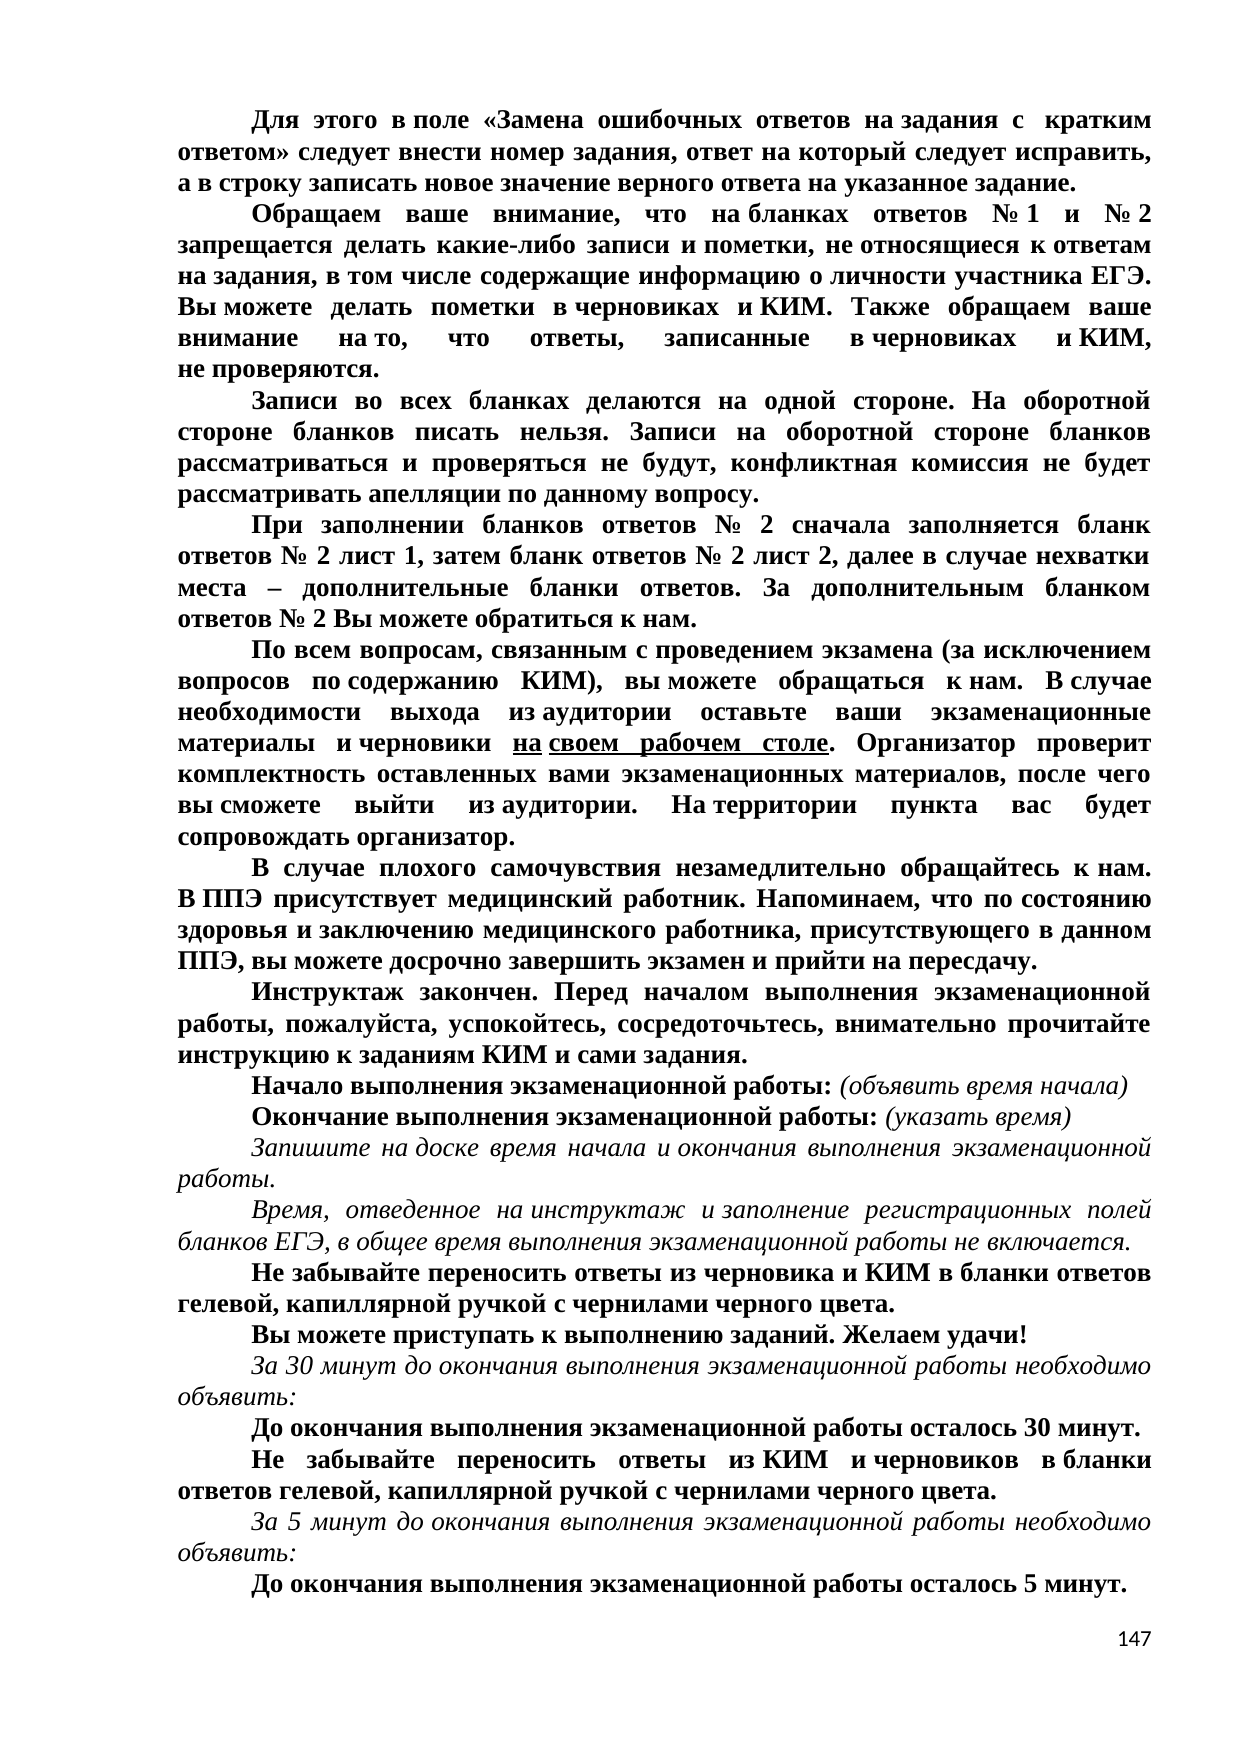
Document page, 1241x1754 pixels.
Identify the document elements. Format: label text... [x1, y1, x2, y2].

text До окончания выполнения экзаменационной работы осталось 30 минут. [177, 1412, 1152, 1443]
text Вы можете приступать к выполнению заданий. Желаем удачи! [177, 1318, 1152, 1349]
text Окончание выполнения экзаменационной работы: (указать время) [177, 1100, 1152, 1131]
text При заполнении бланков ответов № 2 сначала заполняется бланк ответов № 2 лист 1, затем бланк ответов № 2 лист 2, далее в случае нехватки места – дополнительные бланки ответов. За дополнительным бланком ответов № 2 Вы можете обратиться к нам. [177, 508, 1152, 633]
text Начало выполнения экзаменационной работы: (объявить время начала) [177, 1069, 1152, 1100]
text До окончания выполнения экзаменационной работы осталось 5 минут. [177, 1567, 1152, 1598]
text Время, отведенное на инструктаж и заполнение регистрационных полей бланков ЕГЭ, в общее время выполнения экзаменационной работы не включается. [177, 1193, 1152, 1256]
text Не забывайте переносить ответы из КИМ и черновиков в бланки ответов гелевой, капиллярной ручкой с чернилами черного цвета. [177, 1443, 1152, 1505]
text За 5 минут до окончания выполнения экзаменационной работы необходимо объявить: [177, 1505, 1152, 1567]
text Записи во всех бланках делаются на одной стороне. На оборотной стороне бланков писать нельзя. Записи на оборотной стороне бланков рассматриваться и проверяться не будут, конфликтная комиссия не будет рассматривать апелляции по данному вопросу. [177, 384, 1152, 508]
text Не забывайте переносить ответы из черновика и КИМ в бланки ответов гелевой, капиллярной ручкой с чернилами черного цвета. [177, 1256, 1152, 1318]
text Запишите на доске время начала и окончания выполнения экзаменационной работы. [177, 1131, 1152, 1193]
text Инструктаж закончен. Перед началом выполнения экзаменационной работы, пожалуйста, успокойтесь, сосредоточьтесь, внимательно прочитайте инструкцию к заданиям КИМ и сами задания. [177, 976, 1152, 1069]
text По всем вопросам, связанным с проведением экзамена (за исключением вопросов по содержанию КИМ), вы можете обращаться к нам. В случае необходимости выхода из аудитории оставьте ваши экзаменационные материалы и черновики на своем рабочем столе. Организатор проверит комплектность оставленных вами экзаменационных материалов, после чего вы сможете выйти из аудитории. На территории пункта вас будет сопровождать организатор. [177, 633, 1152, 851]
text В случае плохого самочувствия незамедлительно обращайтесь к нам. В ППЭ присутствует медицинский работник. Напоминаем, что по состоянию здоровья и заключению медицинского работника, присутствующего в данном ППЭ, вы можете досрочно завершить экзамен и прийти на пересдачу. [177, 851, 1152, 976]
text Обращаем ваше внимание, что на бланках ответов № 1 и № 2 запрещается делать какие-либо записи и пометки, не относящиеся к ответам на задания, в том числе содержащие информацию о личности участника ЕГЭ. Вы можете делать пометки в черновиках и КИМ. Также обращаем ваше внимание на то, что ответы, записанные в черновиках и КИМ, не проверяются. [177, 197, 1152, 384]
text Для этого в поле «Замена ошибочных ответов на задания с кратким ответом» следует внести номер задания, ответ на который следует исправить, а в строку записать новое значение верного ответа на указанное задание. [177, 103, 1152, 197]
text За 30 минут до окончания выполнения экзаменационной работы необходимо объявить: [177, 1349, 1152, 1412]
